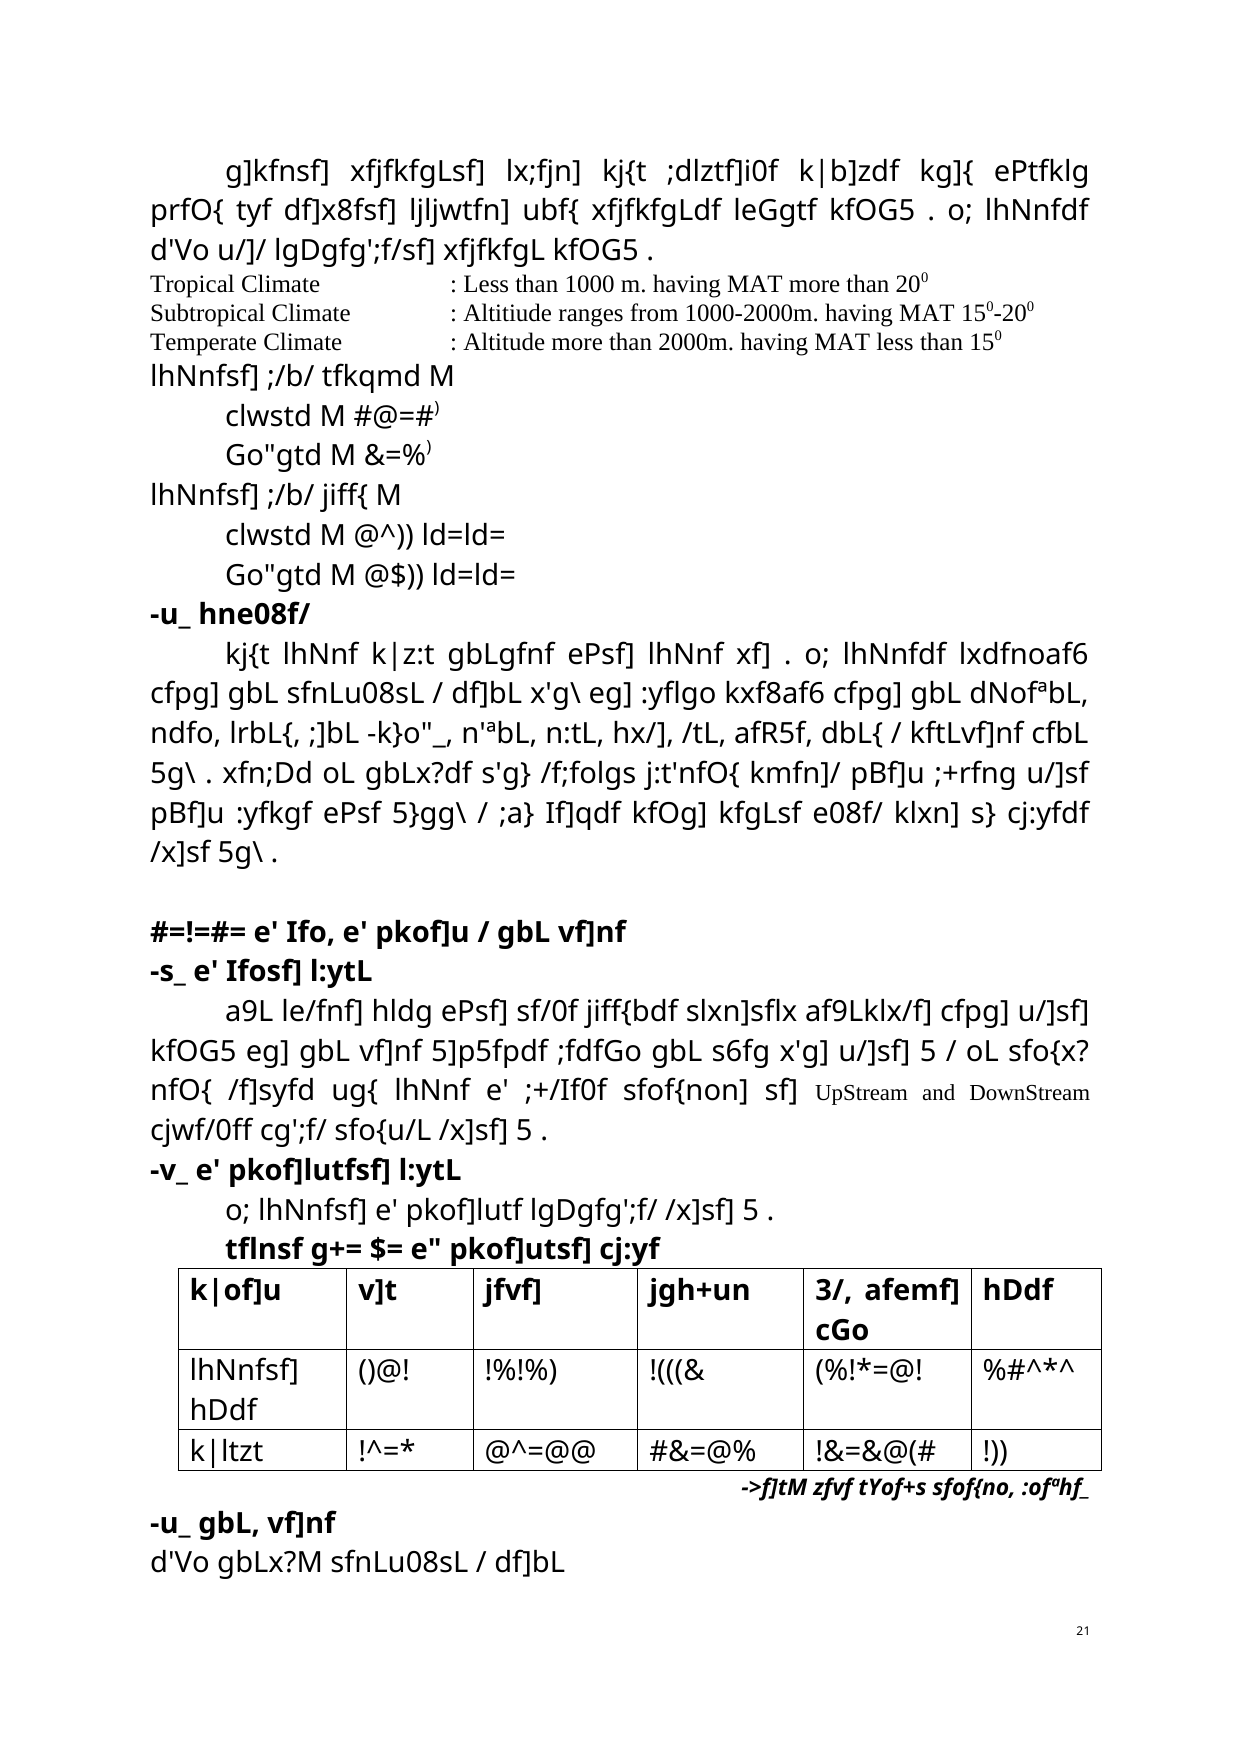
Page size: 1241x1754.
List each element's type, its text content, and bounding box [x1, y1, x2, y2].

text -s_ e' Ifosf] l:ytL [150, 951, 1090, 990]
table_header 3/, afemf] cGo [804, 1269, 971, 1348]
table_header jgh+un [638, 1269, 803, 1348]
table_cell !^=* [347, 1430, 473, 1470]
table_cell ()@! [347, 1350, 473, 1429]
text lhNnfsf] ;/b/ tfkqmd M [150, 355, 1090, 395]
table_cell @^=@@ [474, 1430, 637, 1470]
text o; lhNnfsf] e' pkof]lutf lgDgfg';f/ /x]sf] 5 . [150, 1189, 1090, 1228]
text Tropical Climate : Less than 1000 m. having MAT more than 200 [150, 269, 1090, 298]
text -u_ hne08f/ [150, 593, 1090, 633]
table_header k|of]u [179, 1269, 346, 1348]
table_cell #&=@% [638, 1430, 803, 1470]
table_cell lhNnfsf] hDdf [179, 1350, 346, 1429]
text Go"gtd M &=%) [150, 435, 1090, 474]
text ->f]tM zfvf tYof+s sfof{no, :ofªhf_ [150, 1471, 1090, 1502]
text #=!=#= e' Ifo, e' pkof]u / gbL vf]nf [150, 911, 1090, 951]
table_cell (%!*=@! [804, 1350, 971, 1429]
table_header hDdf [972, 1269, 1101, 1348]
table_cell !&=&@(# [804, 1430, 971, 1470]
text d'Vo gbLx?M sfnLu08sL / df]bL [150, 1542, 1090, 1581]
text -u_ gbL, vf]nf [150, 1502, 1090, 1542]
text Temperate Climate : Altitude more than 2000m. having MAT less than 150 [150, 327, 1090, 355]
text Go"gtd M @$)) ld=ld= [150, 554, 1090, 593]
text Subtropical Climate : Altitiude ranges from 1000-2000m. having MAT 150-200 [150, 298, 1090, 327]
text g]kfnsf] xfjfkfgLsf] lx;fjn] kj{t ;dlztf]i0f k|b]zdf kg]{ ePtfklg prfO{ tyf df]x8fsf] ljljwtfn] ubf{ xfjfkfgLdf leGgtf kfOG5 . o; lhNnfdf d'Vo u/]/ lgDgfg';f/sf] xfjfkfgL kfOG5 . [150, 150, 1090, 269]
table_cell !(((& [638, 1350, 803, 1429]
table_cell %#^*^ [972, 1350, 1101, 1429]
table_header v]t [347, 1269, 473, 1348]
table_cell !)) [972, 1430, 1101, 1470]
text a9L le/fnf] hldg ePsf] sf/0f jiff{bdf slxn]sflx af9Lklx/f] cfpg] u/]sf] kfOG5 eg] gbL vf]nf 5]p5fpdf ;fdfGo gbL s6fg x'g] u/]sf] 5 / oL sfo{x?nfO{ /f]syfd ug{ lhNnf e' ;+/If0f sfof{non] sf] UpStream and DownStream cjwf/0ff cg';f/ sfo{u/L /x]sf] 5 . [150, 990, 1090, 1149]
text clwstd M @^)) ld=ld= [150, 514, 1090, 554]
text tflnsf g+= $= e" pkof]utsf] cj:yf [150, 1228, 1090, 1268]
table_header jfvf] [474, 1269, 637, 1348]
text -v_ e' pkof]lutfsf] l:ytL [150, 1149, 1090, 1189]
table_cell k|ltzt [179, 1430, 346, 1470]
table_cell !%!%) [474, 1350, 637, 1429]
text kj{t lhNnf k|z:t gbLgfnf ePsf] lhNnf xf] . o; lhNnfdf lxdfnoaf6 cfpg] gbL sfnLu08sL / df]bL x'g\ eg] :yflgo kxf8af6 cfpg] gbL dNofªbL, ndfo, lrbL{, ;]bL -k}o"_, n'ªbL, n:tL, hx/], /tL, afR5f, dbL{ / kftLvf]nf cfbL 5g\ . xfn;Dd oL gbLx?df s'g} /f;folgs j:t'nfO{ kmfn]/ pBf]u ;+rfng u/]sf pBf]u :yfkgf ePsf 5}gg\ / ;a} If]qdf kfOg] kfgLsf e08f/ klxn] s} cj:yfdf /x]sf 5g\ . [150, 633, 1090, 871]
text lhNnfsf] ;/b/ jiff{ M [150, 474, 1090, 514]
text clwstd M #@=#) [150, 395, 1090, 435]
